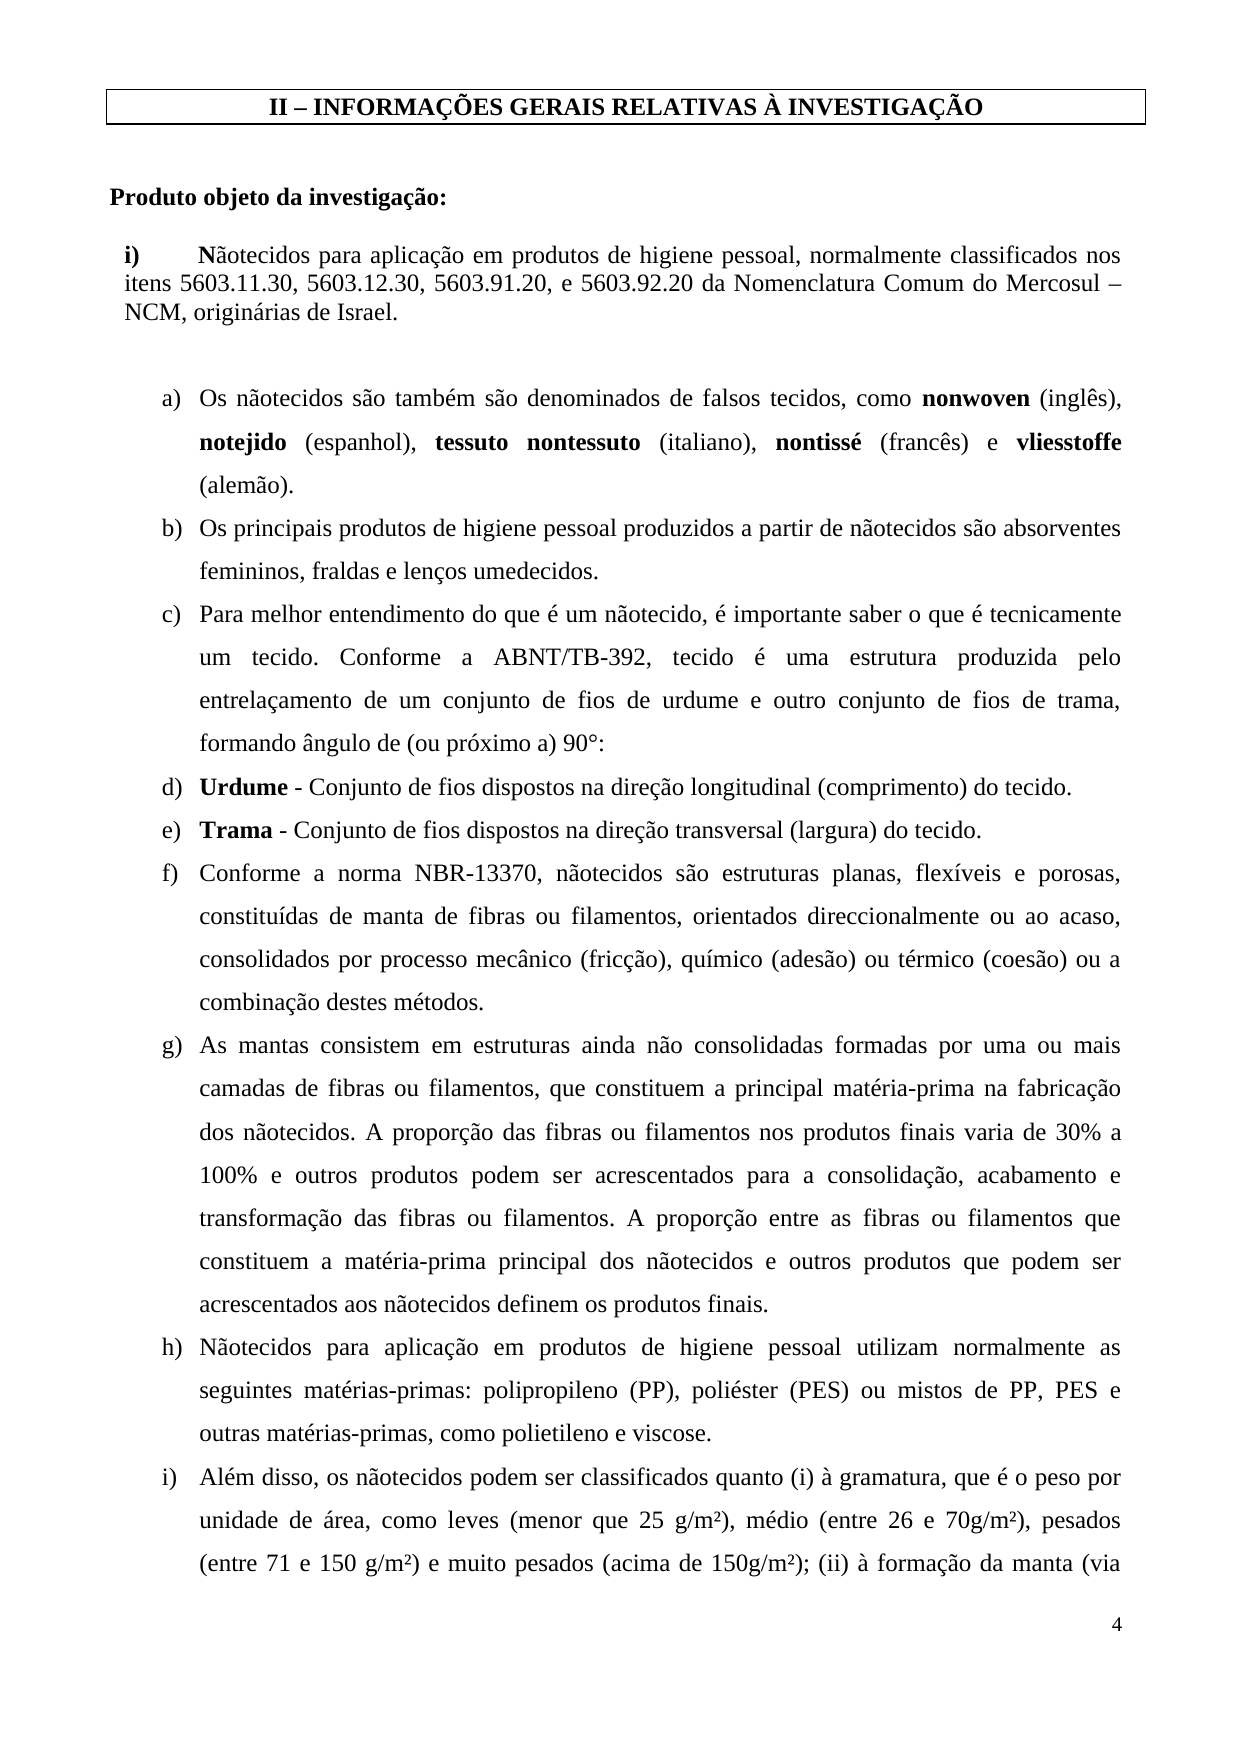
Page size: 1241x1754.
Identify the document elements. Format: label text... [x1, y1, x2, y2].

list Nãotecidos para aplicação em produtos de higiene pessoal utilizam normalmente as seguintes matérias-primas: polipropileno (PP), poliéster (PES) ou mistos de PP, PES e outras matérias-primas, como polietileno e viscose. [162, 1332, 1122, 1447]
text i) Nãotecidos para aplicação em produtos de higiene pessoal, normalmente classificados nos itens 5603.11.30, 5603.12.30, 5603.91.20, e 5603.92.20 da Nomenclatura Comum do Mercosul – NCM, originárias de Israel. [124, 240, 1122, 326]
subtitle II – INFORMAÇÕES GERAIS RELATIVAS À INVESTIGAÇÃO [107, 90, 1145, 123]
list Urdume - Conjunto de fios dispostos na direção longitudinal (comprimento) do tecido. [162, 772, 1122, 800]
list Conforme a norma NBR-13370, nãotecidos são estruturas planas, flexíveis e porosas, constituídas de manta de fibras ou filamentos, orientados direccionalmente ou ao acaso, consolidados por processo mecânico (fricção), químico (adesão) ou térmico (coesão) ou a combinação destes métodos. [162, 858, 1122, 1016]
list Trama - Conjunto de fios dispostos na direção transversal (largura) do tecido. [162, 815, 1122, 843]
text Produto objeto da investigação: [109, 182, 1143, 211]
list Os nãotecidos são também são denominados de falsos tecidos, como nonwoven (inglês), notejido (espanhol), tessuto nontessuto (italiano), nontissé (francês) e vliesstoffe (alemão). [162, 383, 1122, 498]
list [162, 1462, 1122, 1577]
list Os principais produtos de higiene pessoal produzidos a partir de nãotecidos são absorventes femininos, fraldas e lenços umedecidos. [162, 513, 1122, 585]
list As mantas consistem em estruturas ainda não consolidadas formadas por uma ou mais camadas de fibras ou filamentos, que constituem a principal matéria-prima na fabricação dos nãotecidos. A proporção das fibras ou filamentos nos produtos finais varia de 30% a 100% e outros produtos podem ser acrescentados para a consolidação, acabamento e transformação das fibras ou filamentos. A proporção entre as fibras ou filamentos que constituem a matéria-prima principal dos nãotecidos e outros produtos que podem ser acrescentados aos nãotecidos definem os produtos finais. [162, 1030, 1122, 1318]
list Para melhor entendimento do que é um nãotecido, é importante saber o que é tecnicamente um tecido. Conforme a ABNT/TB-392, tecido é uma estrutura produzida pelo entrelaçamento de um conjunto de fios de urdume e outro conjunto de fios de trama, formando ângulo de (ou próximo a) 90°: [162, 599, 1122, 757]
